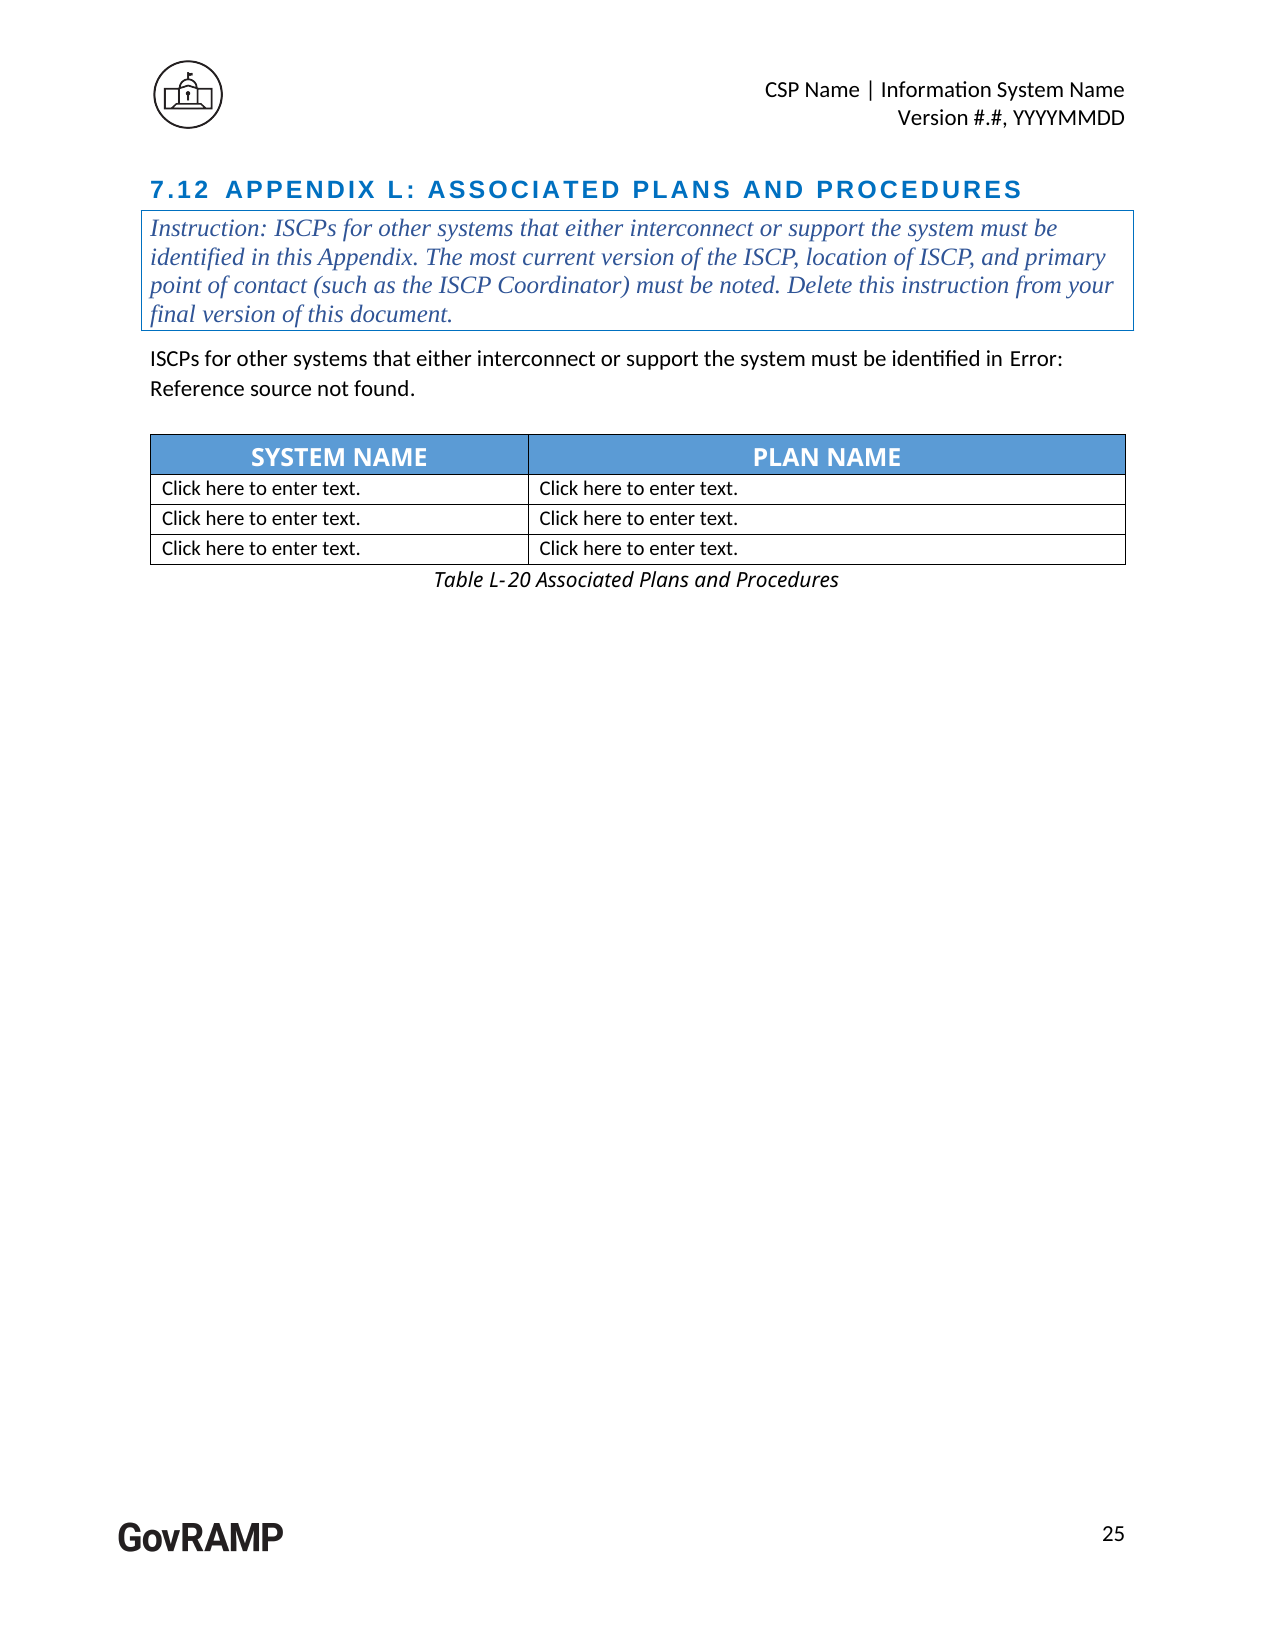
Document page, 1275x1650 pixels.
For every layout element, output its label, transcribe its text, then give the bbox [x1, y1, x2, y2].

picture [150, 56, 227, 133]
subtitle Appendix L: Associated Plans and Procedures [150, 175, 1125, 204]
picture [117, 1520, 285, 1554]
table_header Plan Name [529, 435, 1125, 474]
text Instruction: ISCPs for other systems that either interconnect or support the system must be identified in this Appendix. The most current version of the ISCP, location of ISCP, and primary point of contact (such as the ISCP Coordinator) must be noted. Delete this instruction from your final version of this document. [142, 211, 1133, 330]
table_header System Name [151, 435, 528, 474]
